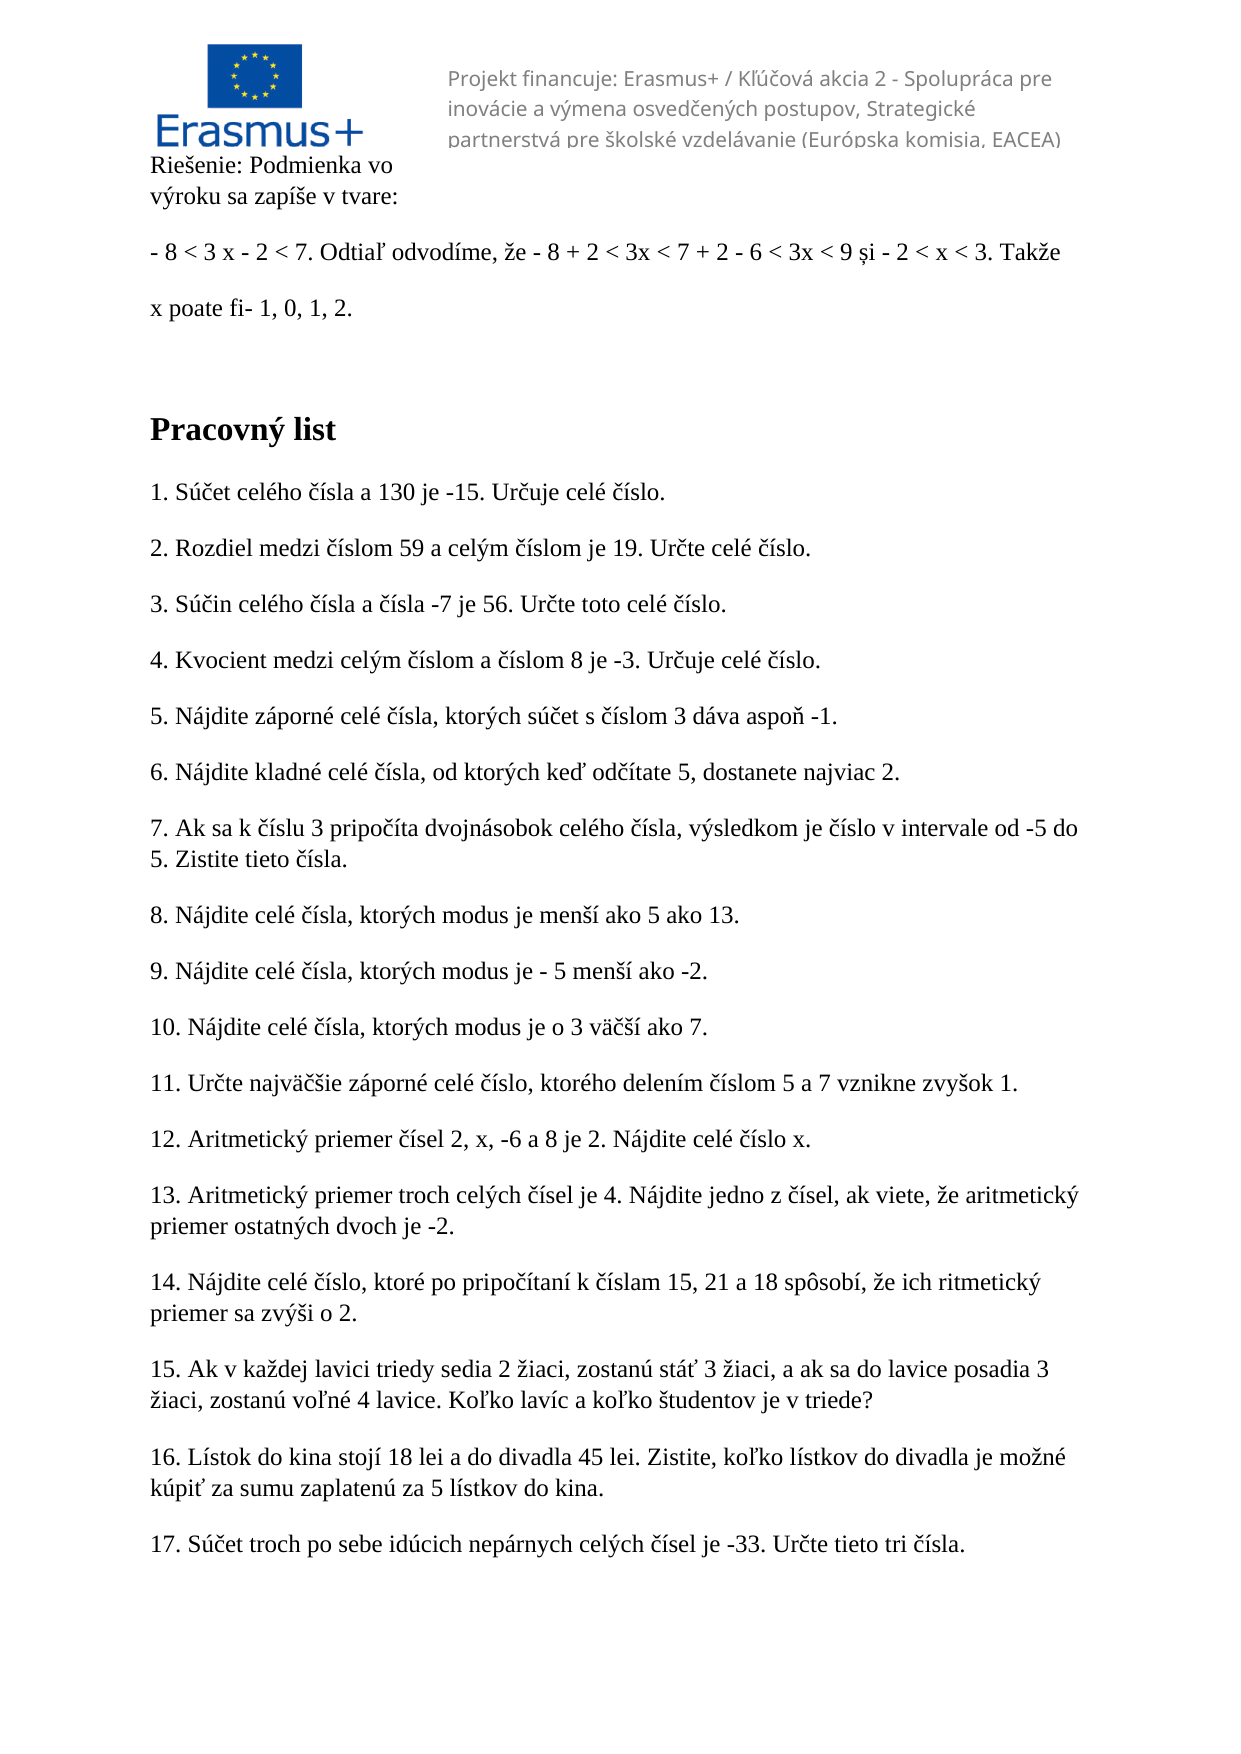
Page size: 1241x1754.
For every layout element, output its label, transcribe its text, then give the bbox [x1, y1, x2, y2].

text 12. Aritmetický priemer čísel 2, x, -6 a 8 je 2. Nájdite celé číslo x. [150, 1124, 1090, 1153]
text 8. Nájdite celé čísla, ktorých modus je menší ako 5 ako 13. [150, 900, 1090, 929]
text 11. Určte najväčšie záporné celé číslo, ktorého delením číslom 5 a 7 vznikne zvyšok 1. [150, 1068, 1090, 1097]
text 16. Lístok do kina stojí 18 lei a do divadla 45 lei. Zistite, koľko lístkov do divadla je možné kúpiť za sumu zaplatenú za 5 lístkov do kina. [150, 1442, 1090, 1501]
text 15. Ak v každej lavici triedy sedia 2 žiaci, zostanú stáť 3 žiaci, a ak sa do lavice posadia 3 žiaci, zostanú voľné 4 lavice. Koľko lavíc a koľko študentov je v triede? [150, 1354, 1090, 1414]
text 1. Súčet celého čísla a 130 je -15. Určuje celé číslo. [150, 477, 1090, 506]
text 4. Kvocient medzi celým číslom a číslom 8 je -3. Určuje celé číslo. [150, 645, 1090, 674]
subtitle Pracovný list [150, 409, 1090, 448]
text x poate fi- 1, 0, 1, 2. [150, 293, 1090, 322]
text 17. Súčet troch po sebe idúcich nepárnych celých čísel je -33. Určte tieto tri čísla. [150, 1529, 1090, 1557]
text 7. Ak sa k číslu 3 pripočíta dvojnásobok celého čísla, výsledkom je číslo v intervale od -5 do 5. Zistite tieto čísla. [150, 813, 1090, 873]
text 13. Aritmetický priemer troch celých čísel je 4. Nájdite jedno z čísel, ak viete, že aritmetický priemer ostatných dvoch je -2. [150, 1180, 1090, 1240]
text 10. Nájdite celé čísla, ktorých modus je o 3 väčší ako 7. [150, 1012, 1090, 1041]
picture [150, 27, 366, 149]
text 5. Nájdite záporné celé čísla, ktorých súčet s číslom 3 dáva aspoň -1. [150, 701, 1090, 730]
text 9. Nájdite celé čísla, ktorých modus je - 5 menší ako -2. [150, 956, 1090, 985]
text 3. Súčin celého čísla a čísla -7 je 56. Určte toto celé číslo. [150, 589, 1090, 618]
text Riešenie: Podmienka vo výroku sa zapíše v tvare: [150, 150, 1090, 210]
text 2. Rozdiel medzi číslom 59 a celým číslom je 19. Určte celé číslo. [150, 533, 1090, 562]
text - 8 < 3 x - 2 < 7. Odtiaľ odvodíme, že - 8 + 2 < 3x < 7 + 2 - 6 < 3x < 9 și - 2 < x < 3. Takže [150, 237, 1090, 266]
text 6. Nájdite kladné celé čísla, od ktorých keď odčítate 5, dostanete najviac 2. [150, 757, 1090, 786]
text 14. Nájdite celé číslo, ktoré po pripočítaní k číslam 15, 21 a 18 spôsobí, že ich ritmetický priemer sa zvýši o 2. [150, 1267, 1090, 1327]
